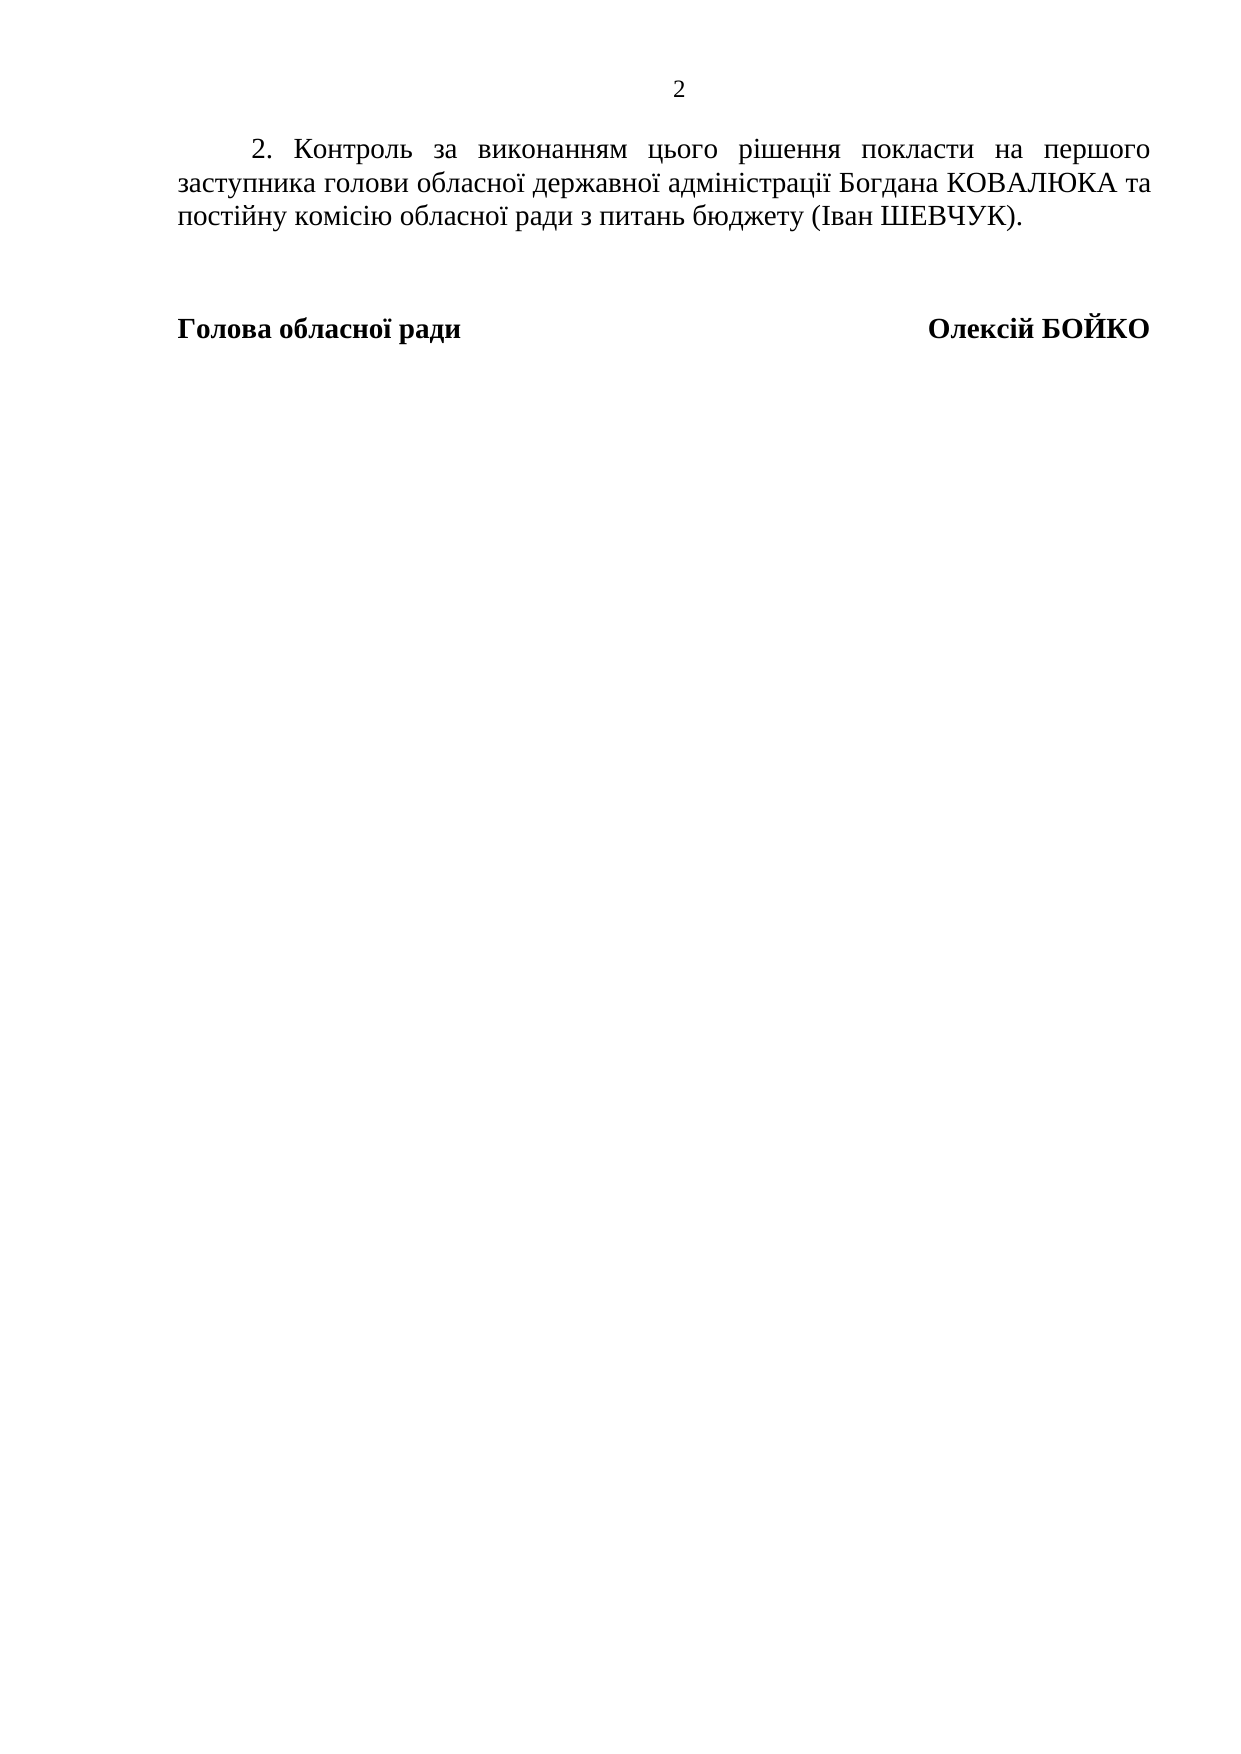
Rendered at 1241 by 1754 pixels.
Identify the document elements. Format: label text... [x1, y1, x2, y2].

text 2. Контроль за виконанням цього рішення покласти на першого заступника голови обласної державної адміністрації Богдана КОВАЛЮКА та постійну комісію обласної ради з питань бюджету (Іван ШЕВЧУК). [177, 131, 1152, 232]
text Голова обласної ради Олексій БОЙКО [177, 312, 1152, 345]
